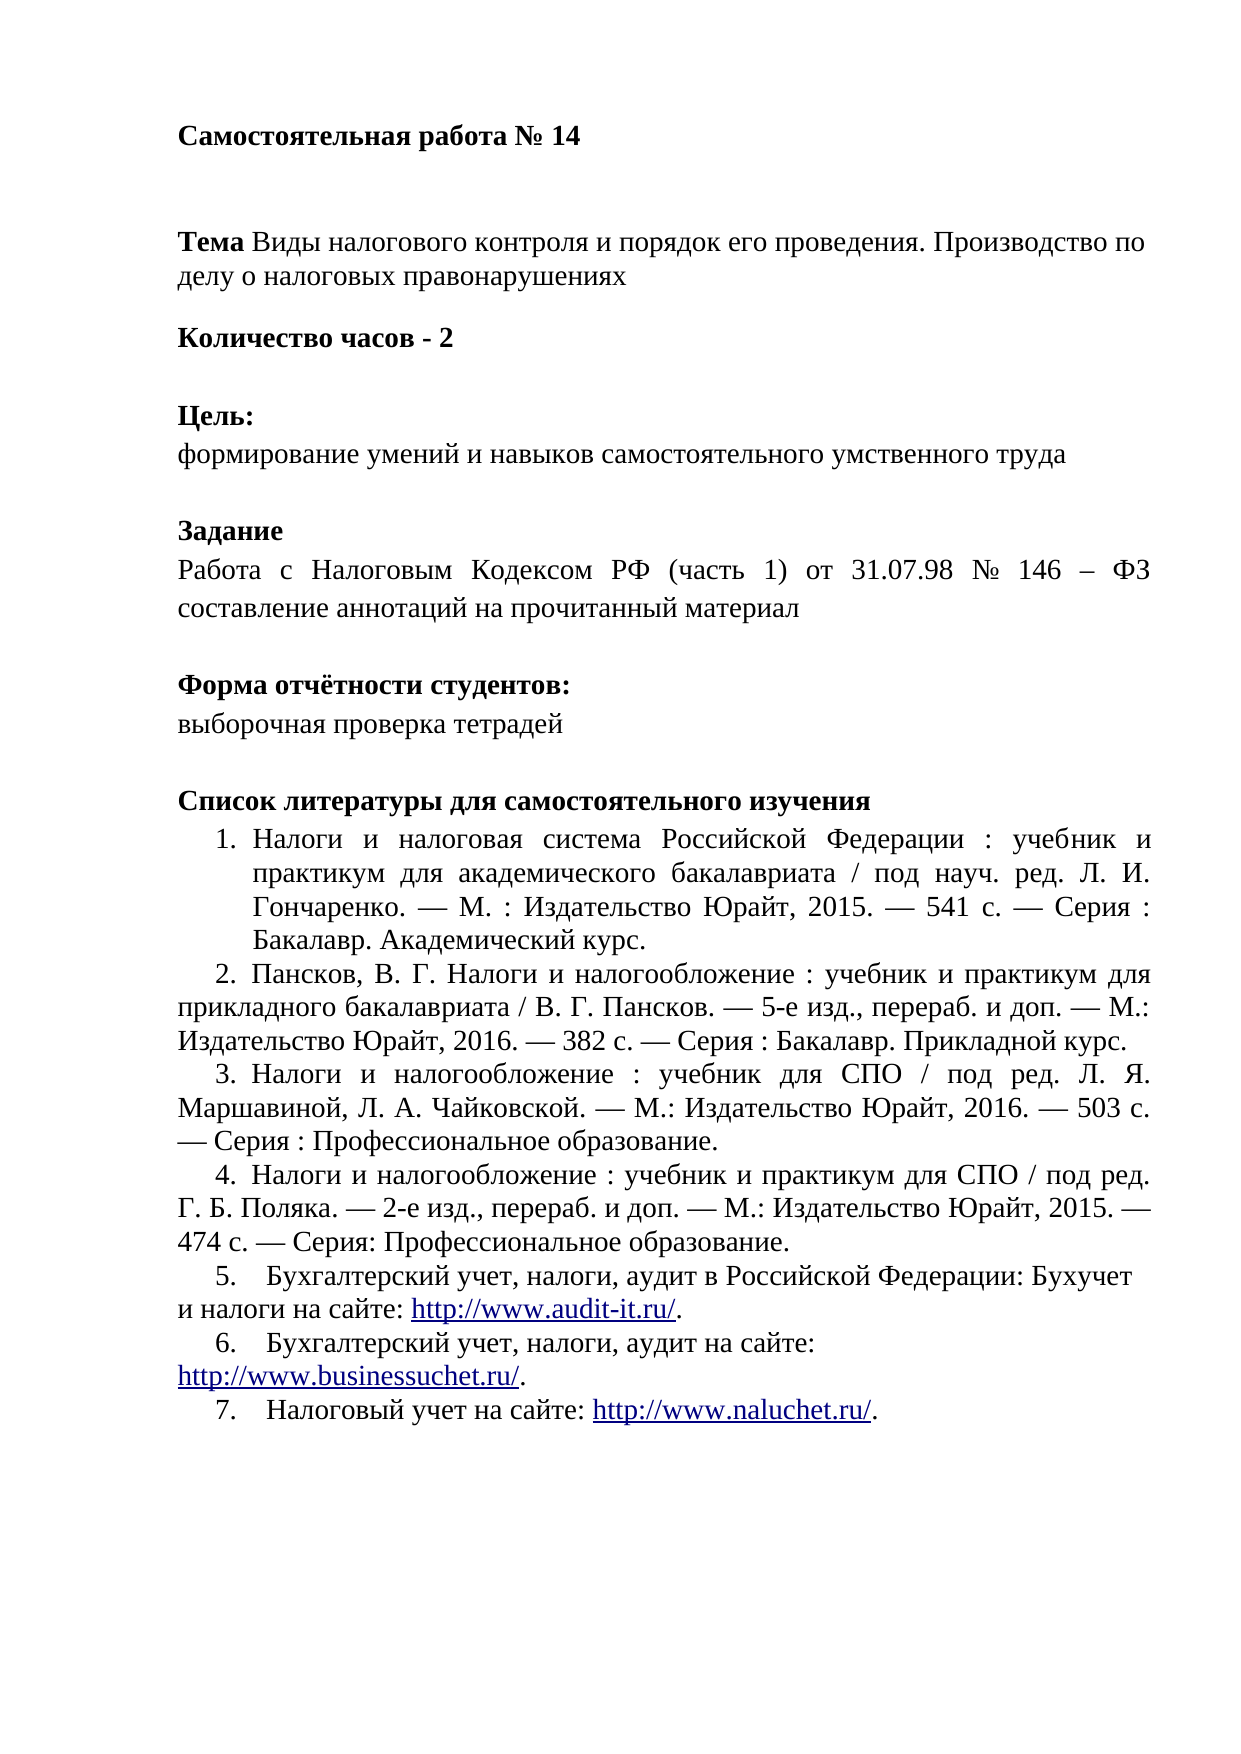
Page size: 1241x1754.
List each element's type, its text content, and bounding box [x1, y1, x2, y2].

list Налоги и налоговая система Российской Федерации : учебник и практикум для академического бакалавриата / под науч. ред. Л. И. Гончаренко. — М. : Издательство Юрайт, 2015. — 541 с. — Серия : Бакалавр. Академический курс. [215, 822, 1152, 956]
text Список литературы для самостоятельного изучения [177, 783, 1152, 817]
text Задание [177, 513, 1152, 547]
text Форма отчётности студентов: [177, 667, 1152, 701]
list Налоги и налогообложение : учебник и практикум для СПО / под ред. Г. Б. Поляка. — 2-е изд., перераб. и доп. — М.: Издательство Юрайт, 2015. — 474 с. — Серия: Профессиональное образование. [177, 1157, 1152, 1258]
text Самостоятельная работа № 14 [177, 118, 1152, 152]
text формирование умений и навыков самостоятельного умственного труда [177, 436, 1152, 470]
text Тема Виды налогового контроля и порядок его проведения. Производство по делу о налоговых правонарушениях [177, 224, 1152, 291]
list Бухгалтерский учет, налоги, аудит в Российской Федерации: Бухучет и налоги на сайте: http://www.audit-it.ru/. [177, 1258, 1152, 1325]
list Налоговый учет на сайте: http://www.naluchet.ru/. [177, 1392, 1152, 1425]
list Бухгалтерский учет, налоги, аудит на сайте: http://www.businessuchet.ru/. [177, 1325, 1152, 1392]
text Количество часов - 2 [177, 321, 1152, 354]
text Цель: [177, 398, 1152, 431]
text Работа с Налоговым Кодексом РФ (часть 1) от 31.07.98 № 146 – ФЗ составление аннотаций на прочитанный материал [177, 552, 1152, 624]
list Пансков, В. Г. Налоги и налогообложение : учебник и практикум для прикладного бакалавриата / В. Г. Пансков. — 5-е изд., перераб. и доп. — М.: Издательство Юрайт, 2016. — 382 с. — Серия : Бакалавр. Прикладной курс. [177, 956, 1152, 1056]
list Налоги и налогообложение : учебник для СПО / под ред. Л. Я. Маршавиной, Л. А. Чайковской. — М.: Издательство Юрайт, 2016. — 503 с. — Серия : Профессиональное образование. [177, 1056, 1152, 1157]
text выборочная проверка тетрадей [177, 706, 1152, 739]
